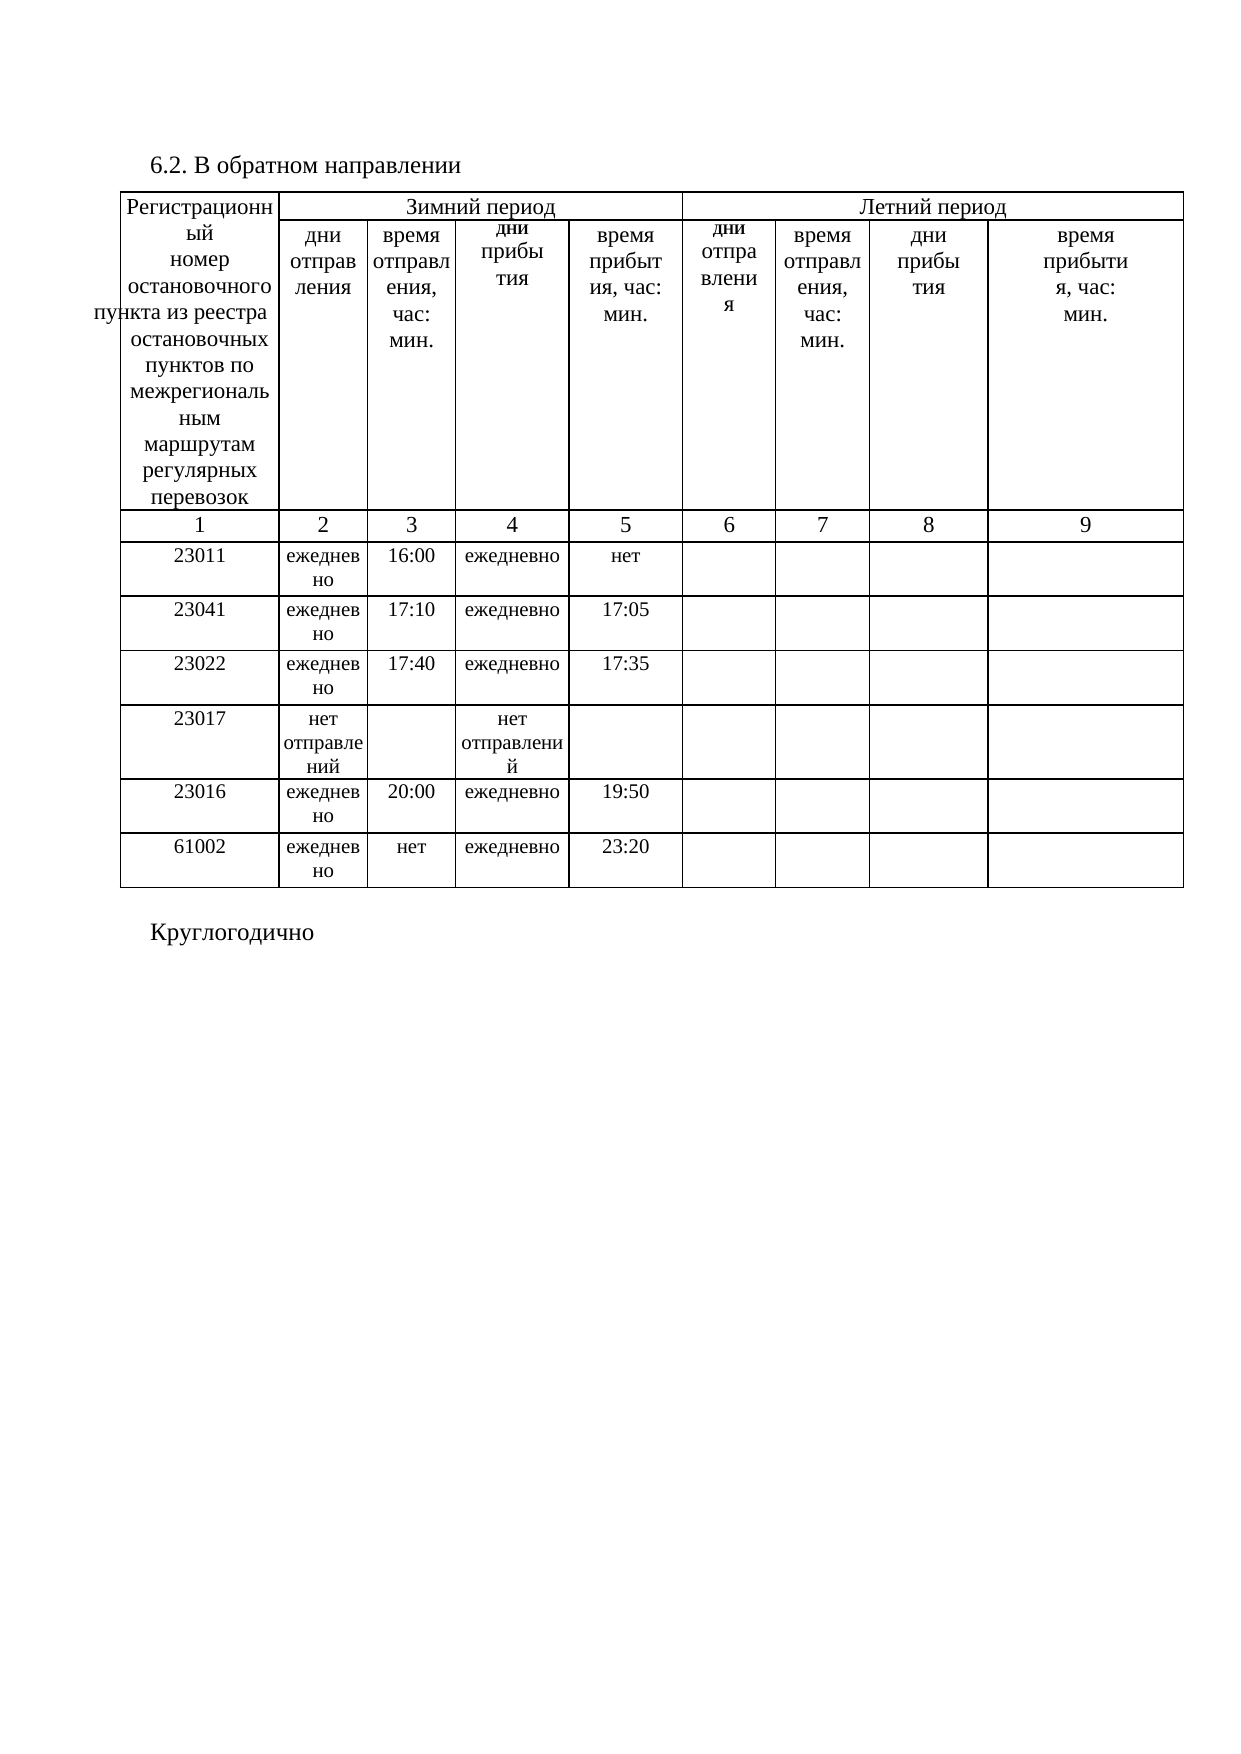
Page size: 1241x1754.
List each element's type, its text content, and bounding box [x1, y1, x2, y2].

table_cell дни прибы тия [870, 221, 987, 509]
table_cell 4 [456, 511, 568, 541]
table_cell нет [570, 543, 682, 595]
table_cell [776, 834, 869, 887]
table_cell нет отправлений [456, 706, 568, 778]
table_cell [776, 706, 869, 778]
table_cell 17:40 [368, 651, 455, 704]
table_cell [989, 706, 1183, 778]
table_cell 7 [776, 511, 869, 541]
table_cell [683, 834, 775, 887]
table_cell 2 [280, 511, 367, 541]
table_cell 23016 [121, 780, 278, 832]
table_cell ежедневно [280, 543, 367, 595]
table_header Летний период [683, 193, 1183, 219]
table_cell [368, 706, 455, 778]
table_cell [870, 834, 987, 887]
table_cell [870, 543, 987, 595]
table_cell [776, 543, 869, 595]
table_cell 23022 [121, 651, 278, 704]
table_cell 17:35 [570, 651, 682, 704]
table_cell ежедневно [280, 780, 367, 832]
table_cell 6 [683, 511, 775, 541]
table_cell [683, 543, 775, 595]
table_cell время прибыти я, час: мин. [989, 221, 1183, 509]
table_cell 3 [368, 511, 455, 541]
table_cell ежедневно [456, 780, 568, 832]
table_cell 23011 [121, 543, 278, 595]
table_cell [989, 543, 1183, 595]
table_cell [570, 706, 682, 778]
table_cell время отправл ения, час: мин. [776, 221, 869, 509]
table_cell 17:05 [570, 597, 682, 650]
table_cell 1 [121, 511, 278, 541]
table_cell [683, 780, 775, 832]
table_cell время прибыт ия, час: мин. [570, 221, 682, 509]
table_cell 61002 [121, 834, 278, 887]
table_cell [683, 597, 775, 650]
table_cell ежедневно [280, 651, 367, 704]
table_cell [989, 834, 1183, 887]
table_cell [776, 780, 869, 832]
text Круглогодично [150, 917, 1090, 946]
table_cell 9 [989, 511, 1183, 541]
table_cell 17:10 [368, 597, 455, 650]
table_cell ДНИ прибы тия [456, 221, 568, 509]
table_header Регистрационный номер остановочного пункта из реестра остановочных пунктов по межрегиональным маршрутам регулярных перевозок [121, 193, 278, 509]
table_cell дни отправ ления [280, 221, 367, 509]
table_cell 23041 [121, 597, 278, 650]
table_cell [870, 780, 987, 832]
table_cell ежедневно [456, 597, 568, 650]
table_cell [683, 706, 775, 778]
table_cell ежедневно [280, 597, 367, 650]
table_cell 8 [870, 511, 987, 541]
table_cell [870, 651, 987, 704]
table_cell ежедневно [456, 543, 568, 595]
table_cell время отправл ения, час: мин. [368, 221, 455, 509]
table_cell 23017 [121, 706, 278, 778]
table_cell 16:00 [368, 543, 455, 595]
table_cell [870, 706, 987, 778]
text 6.2. В обратном направлении [150, 150, 1090, 179]
table_cell [776, 651, 869, 704]
table_cell [683, 651, 775, 704]
table_cell [776, 597, 869, 650]
table_cell 23:20 [570, 834, 682, 887]
table_cell нет [368, 834, 455, 887]
table_cell [870, 597, 987, 650]
table_cell ежедневно [456, 834, 568, 887]
table_cell [989, 780, 1183, 832]
table_cell 19:50 [570, 780, 682, 832]
table_cell [989, 597, 1183, 650]
table_cell ежедневно [280, 834, 367, 887]
table_cell 5 [570, 511, 682, 541]
table_cell [989, 651, 1183, 704]
table_cell нет отправлений [280, 706, 367, 778]
table_header Зимний период [280, 193, 682, 219]
table_cell 20:00 [368, 780, 455, 832]
table_cell ДНИ отпра влени я [683, 221, 775, 509]
table_cell ежедневно [456, 651, 568, 704]
